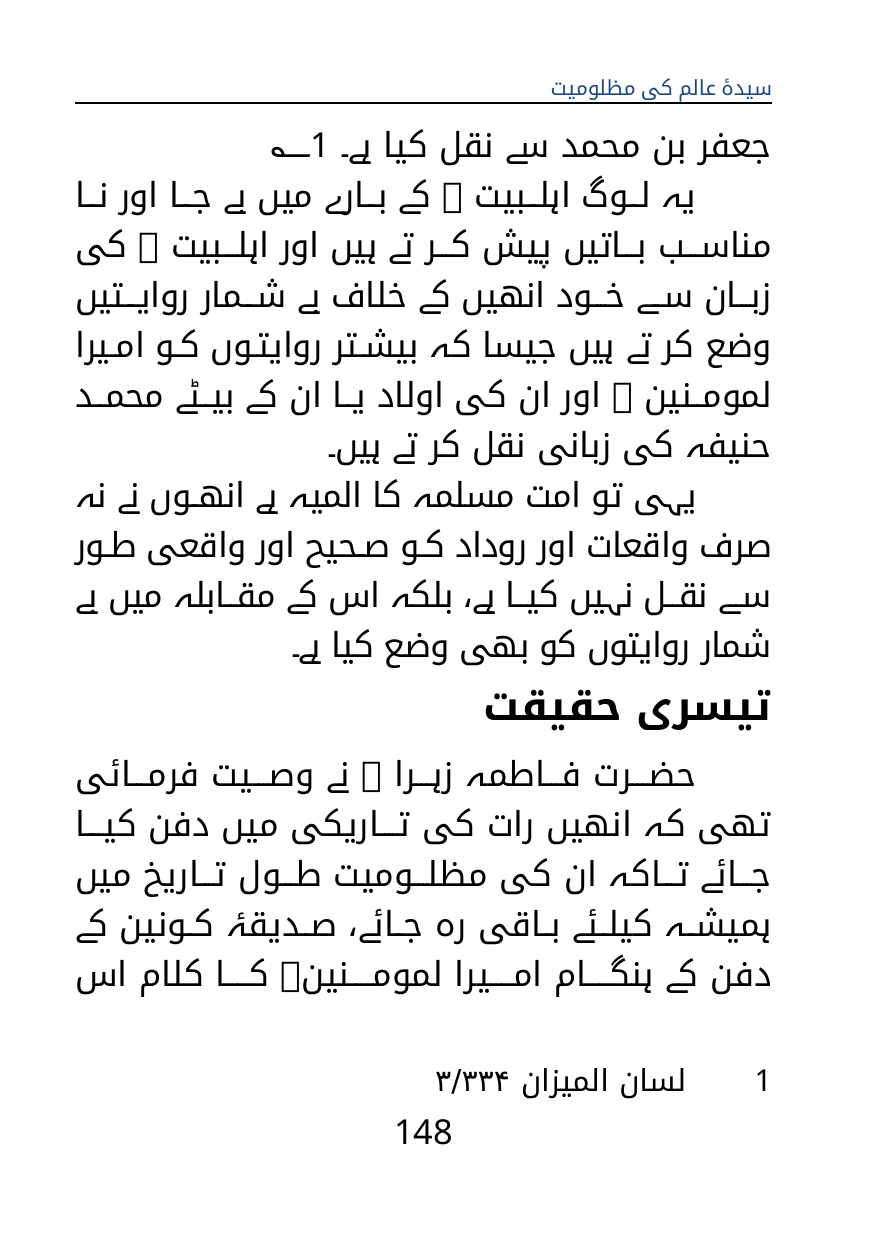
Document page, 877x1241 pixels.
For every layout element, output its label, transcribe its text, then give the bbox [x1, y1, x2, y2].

subtitle تیسری حقیقت [75, 667, 772, 746]
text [75, 117, 772, 167]
text یہ لوگ اہلبیت ﷨ کے بارے میں بے جا اور نا مناسب باتیں پیش کر تے ہیں اور اہلبیت ﷨ کی زبان سے خود انھیں کے خلاف بے شمار روایتیں وضع کر تے ہیں جیسا کہ بیشتر روایتوں کو امیرا لمومنین ﷣ اور ان کی اولاد یا ان کے بیٹے محمد حنیفہ کی زبانی نقل کر تے ہیں۔ [75, 167, 772, 467]
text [75, 746, 772, 996]
text یہی تو امت مسلمہ کا المیہ ہے انھوں نے نہ صرف واقعات اور روداد کو صحیح اور واقعی طور سے نقل نہیں کیا ہے، بلکہ اس کے مقابلہ میں بے شمار روایتوں کو بھی وضع کیا ہے۔ [75, 467, 772, 667]
